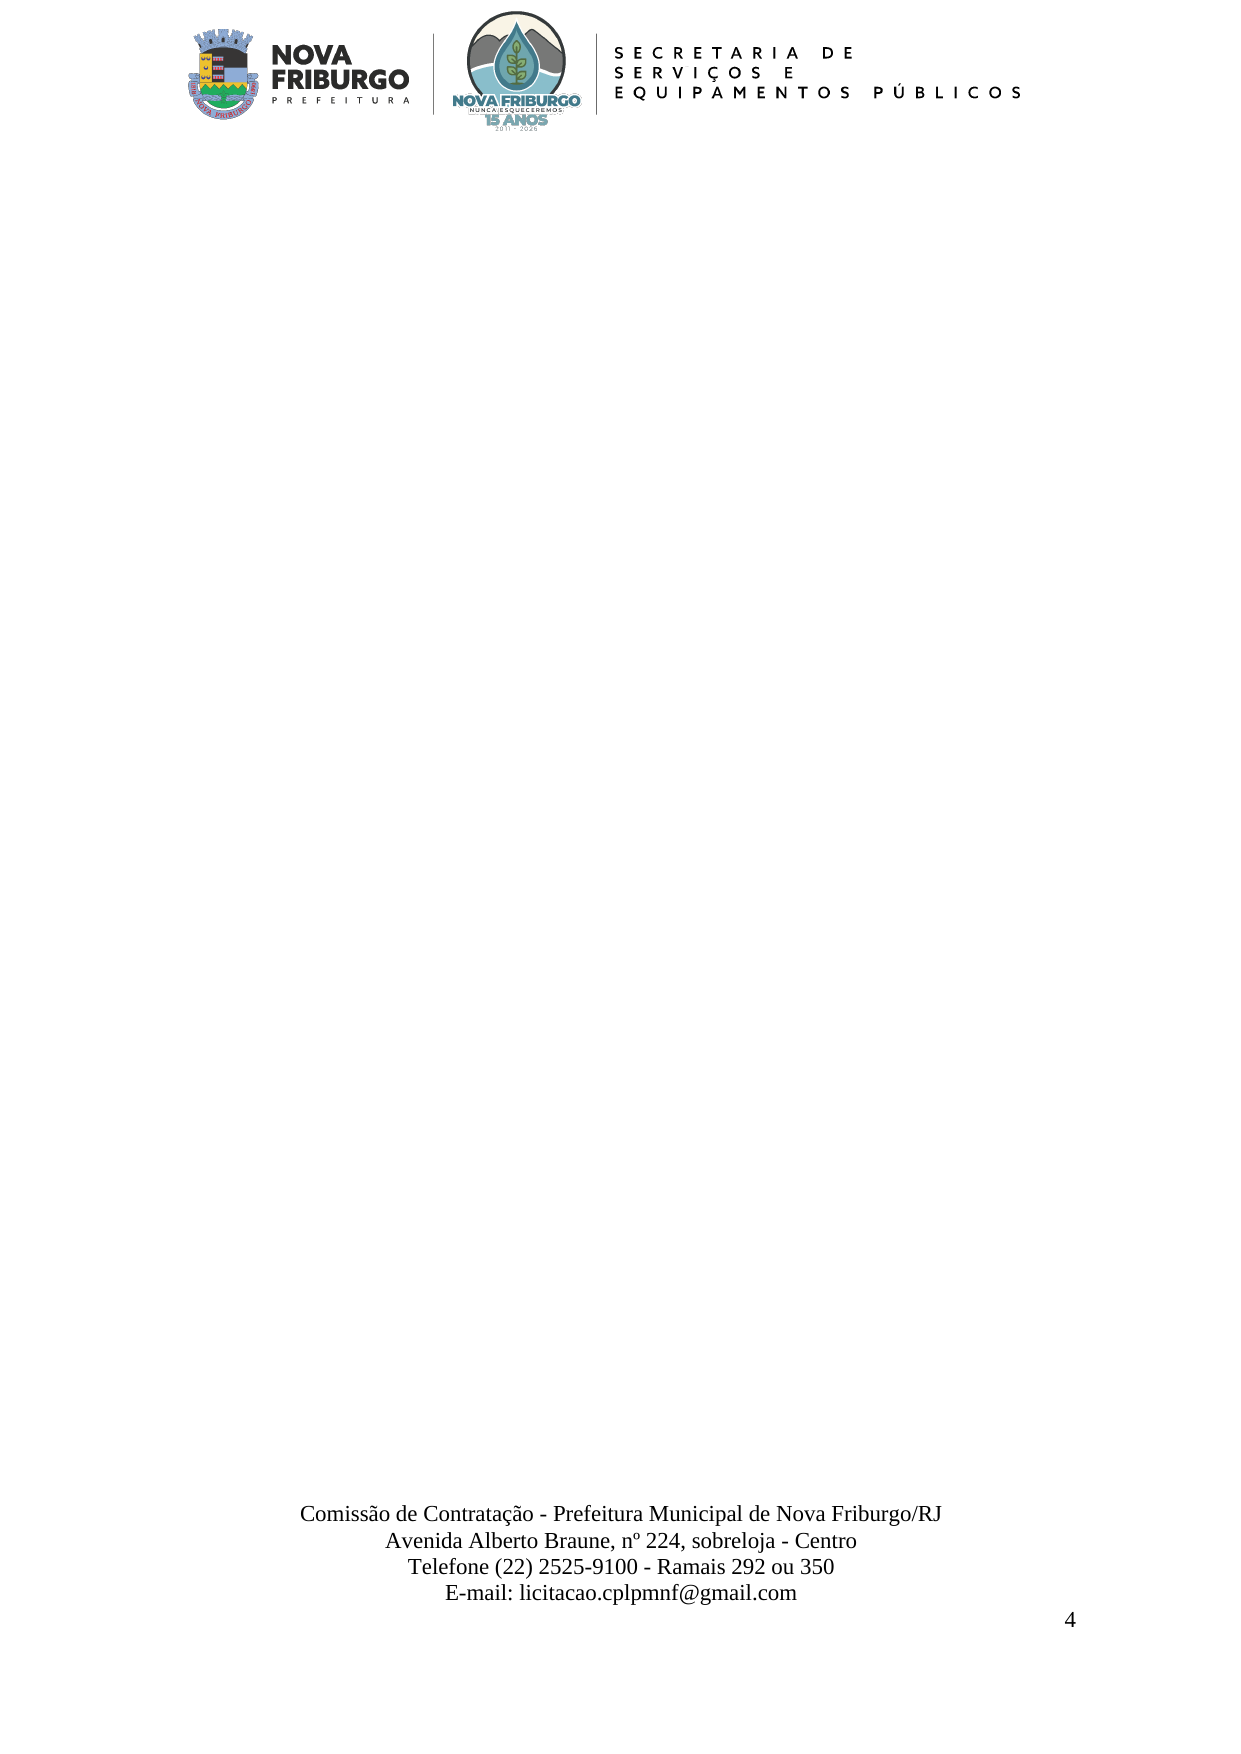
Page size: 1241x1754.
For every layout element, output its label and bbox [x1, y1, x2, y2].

picture [166, 0, 1077, 144]
